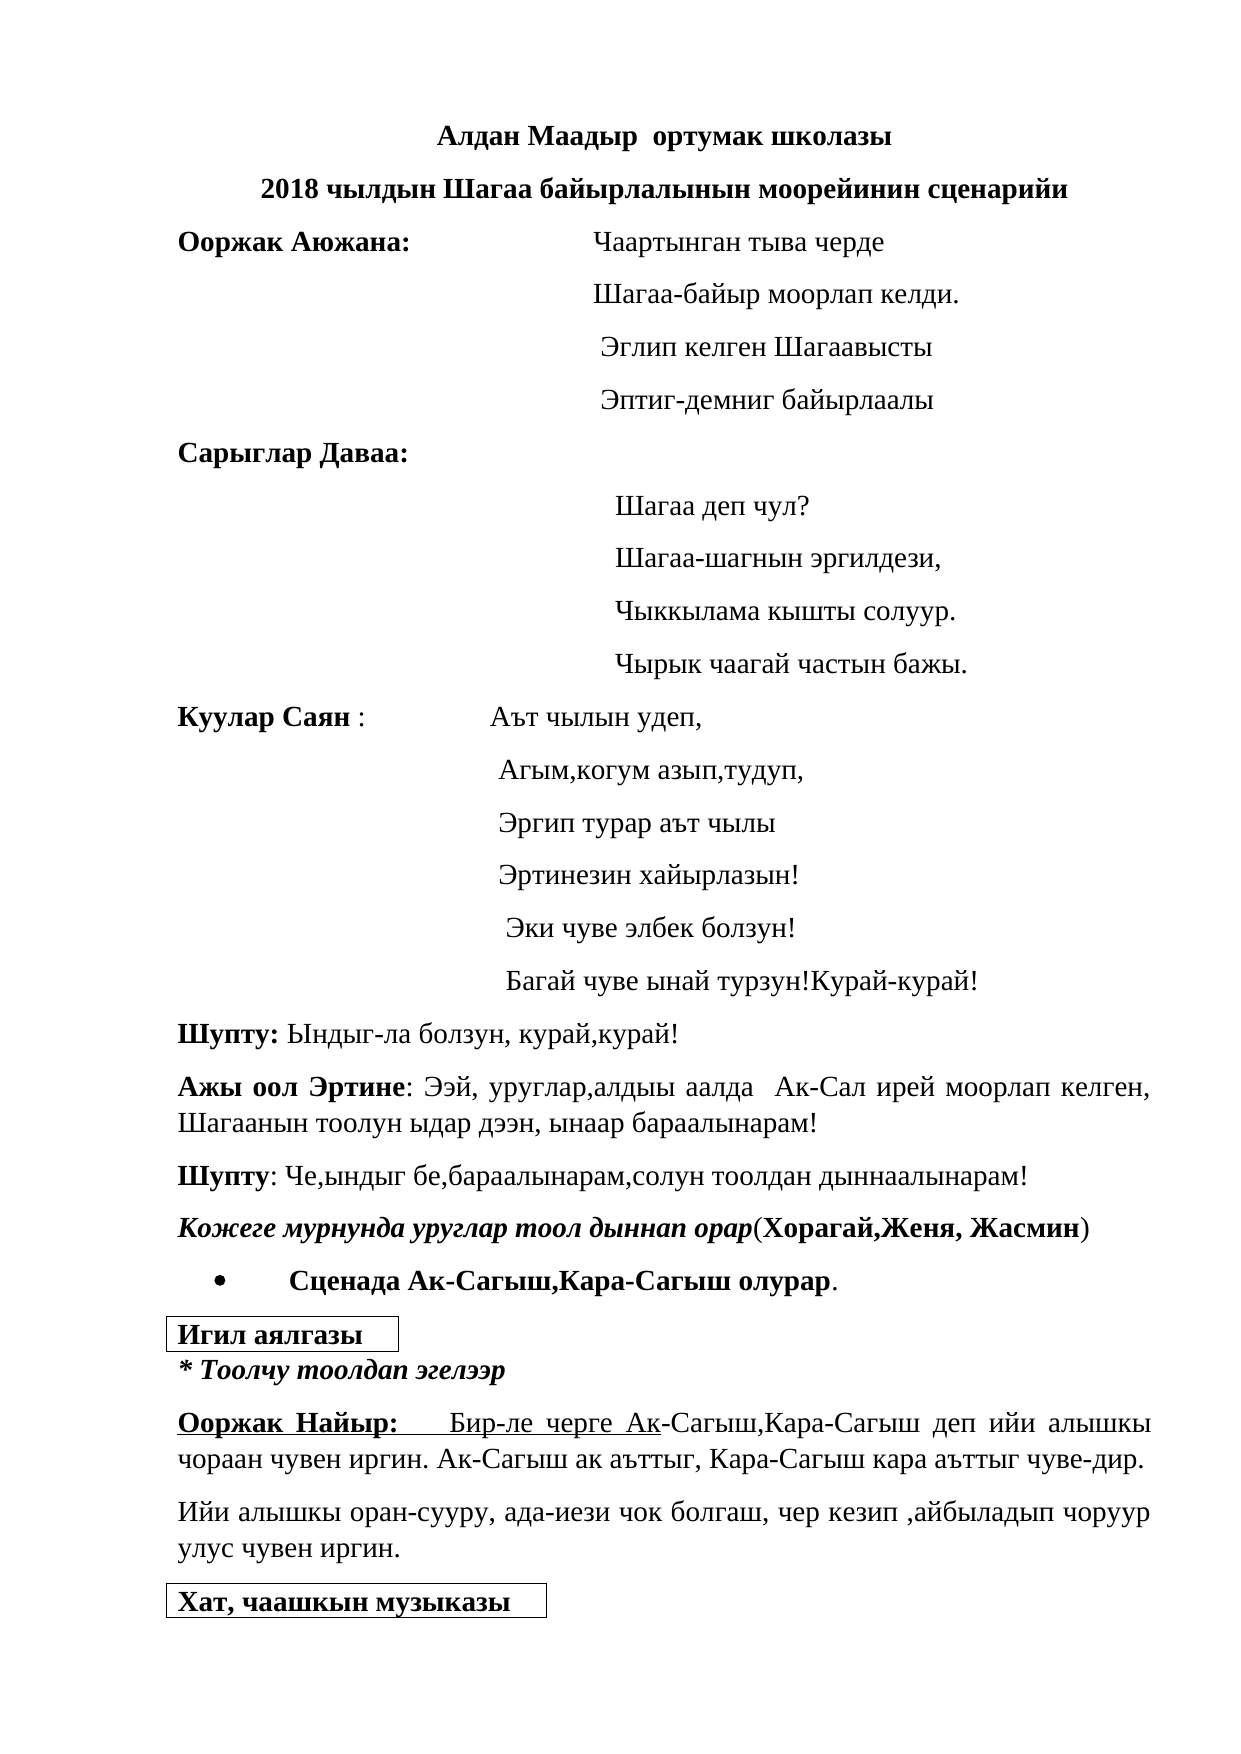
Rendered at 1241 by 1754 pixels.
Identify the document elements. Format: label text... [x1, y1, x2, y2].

text Агым,когум азып,тудуп, [177, 752, 1152, 785]
text Багай чуве ынай турзун!Курай-курай! [177, 963, 1152, 997]
text Кожеге мурнунда уруглар тоол дыннап орар(Хорагай,Женя, Жасмин) [177, 1211, 1152, 1244]
text Шупту: Че,ындыг бе,бараалынарам,солун тоолдан дыннаалынарам! [177, 1158, 1152, 1191]
text Эглип келген Шагаавысты [177, 329, 1152, 363]
text Эптиг-демниг байырлаалы [177, 382, 1152, 416]
text Чырык чаагай частын бажы. [177, 646, 1152, 680]
text Ийи алышкы оран-сууру, ада-иези чок болгаш, чер кезип ,айбыладып чоруур улус чувен иргин. [177, 1494, 1152, 1563]
text * Тоолчу тоолдап эгелээр [177, 1352, 1152, 1385]
text Шагаа-шагнын эргилдези, [177, 541, 1152, 574]
text Ажы оол Эртине: Ээй, уруглар,алдыы аалда Ак-Сал ирей моорлап келген, Шагаанын тоолун ыдар дээн, ынаар бараалынарам! [177, 1069, 1152, 1138]
text Чыккылама кышты солуур. [177, 593, 1152, 627]
text Ооржак Найыр: Бир-ле черге Ак-Сагыш,Кара-Сагыш деп ийи алышкы чораан чувен иргин. Ак-Сагыш ак аъттыг, Кара-Сагыш кара аъттыг чуве-дир. [177, 1405, 1152, 1474]
text Куулар Саян : Аът чылын удеп, [177, 699, 1152, 733]
text Шупту: Ындыг-ла болзун, курай,курай! [177, 1016, 1152, 1049]
text Алдан Маадыр ортумак школазы [177, 118, 1152, 152]
list Сценада Ак-Сагыш,Кара-Сагыш олурар. [215, 1263, 1152, 1297]
text Шагаа деп чул? [177, 488, 1152, 521]
text Эртинезин хайырлазын! [177, 857, 1152, 891]
text Эргип турар аът чылы [177, 805, 1152, 838]
text Шагаа-байыр моорлап келди. [177, 277, 1152, 310]
table_header Игил аялгазы [167, 1317, 398, 1351]
text Сарыглар Даваа: [177, 435, 1152, 468]
text Ооржак Аюжана: Чаартынган тыва черде [177, 224, 1152, 257]
text 2018 чылдын Шагаа байырлалынын моорейинин сценарийи [177, 171, 1152, 204]
table_header Хат, чаашкын музыказы [167, 1584, 546, 1617]
text Эки чуве элбек болзун! [177, 910, 1152, 944]
